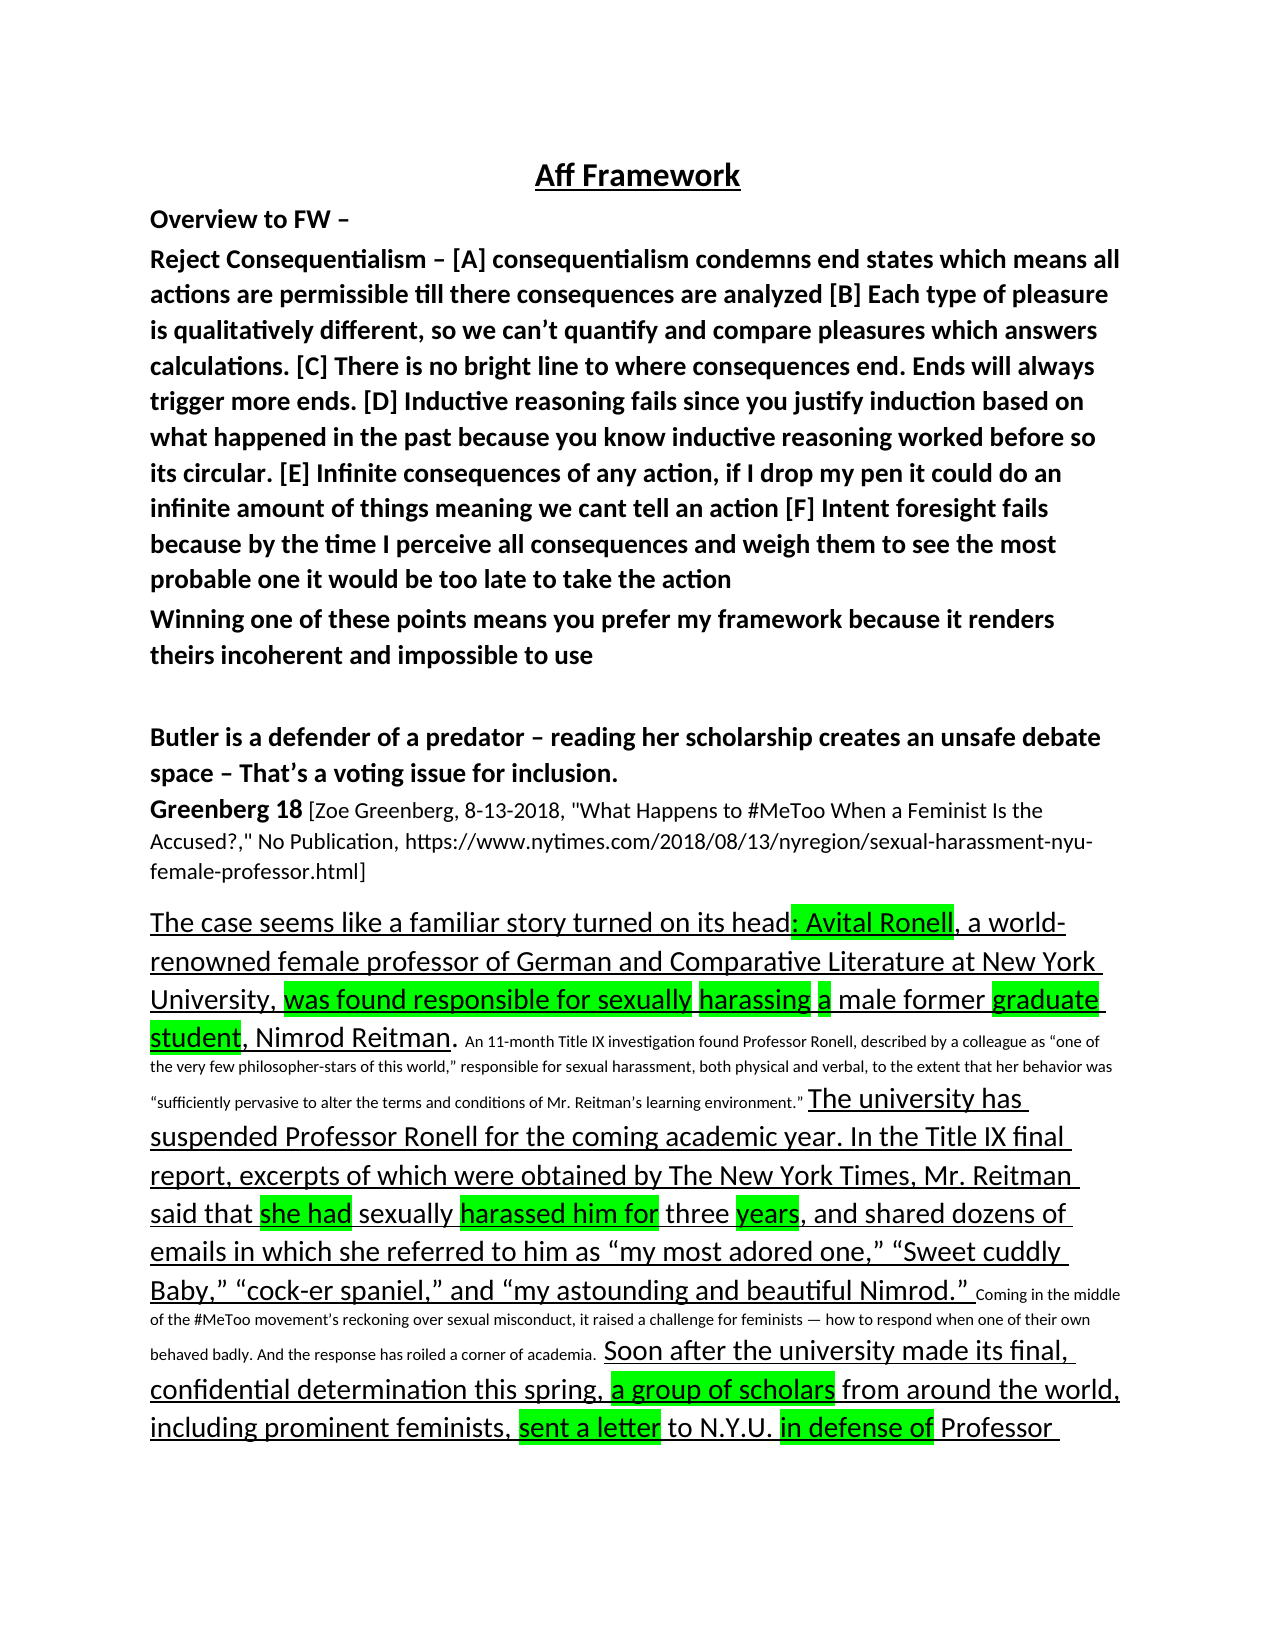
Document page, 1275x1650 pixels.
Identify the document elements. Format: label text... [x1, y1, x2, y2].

subtitle Winning one of these points means you prefer my framework because it renders theirs incoherent and impossible to use [150, 602, 1125, 671]
subtitle Overview to FW – [150, 202, 1125, 235]
subtitle Aff Framework [150, 154, 1125, 195]
subtitle Reject Consequentialism – [A] consequentialism condemns end states which means all actions are permissible till there consequences are analyzed [B] Each type of pleasure is qualitatively different, so we can’t quantify and compare pleasures which answers calculations. [C] There is no bright line to where consequences end. Ends will always trigger more ends. [D] Inductive reasoning fails since you justify induction based on what happened in the past because you know inductive reasoning worked before so its circular. [E] Infinite consequences of any action, if I drop my pen it could do an infinite amount of things meaning we cant tell an action [F] Intent foresight fails because by the time I perceive all consequences and weigh them to see the most probable one it would be too late to take the action [150, 242, 1125, 596]
text Greenberg 18 [Zoe Greenberg, 8-13-2018, "What Happens to #MeToo When a Feminist Is the Accused?," No Publication, https://www.nytimes.com/2018/08/13/nyregion/sexual-harassment-nyu-female-professor.html] [150, 792, 1125, 885]
subtitle Butler is a defender of a predator – reading her scholarship creates an unsafe debate space – That’s a voting issue for inclusion. [150, 721, 1125, 789]
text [150, 904, 1125, 1445]
